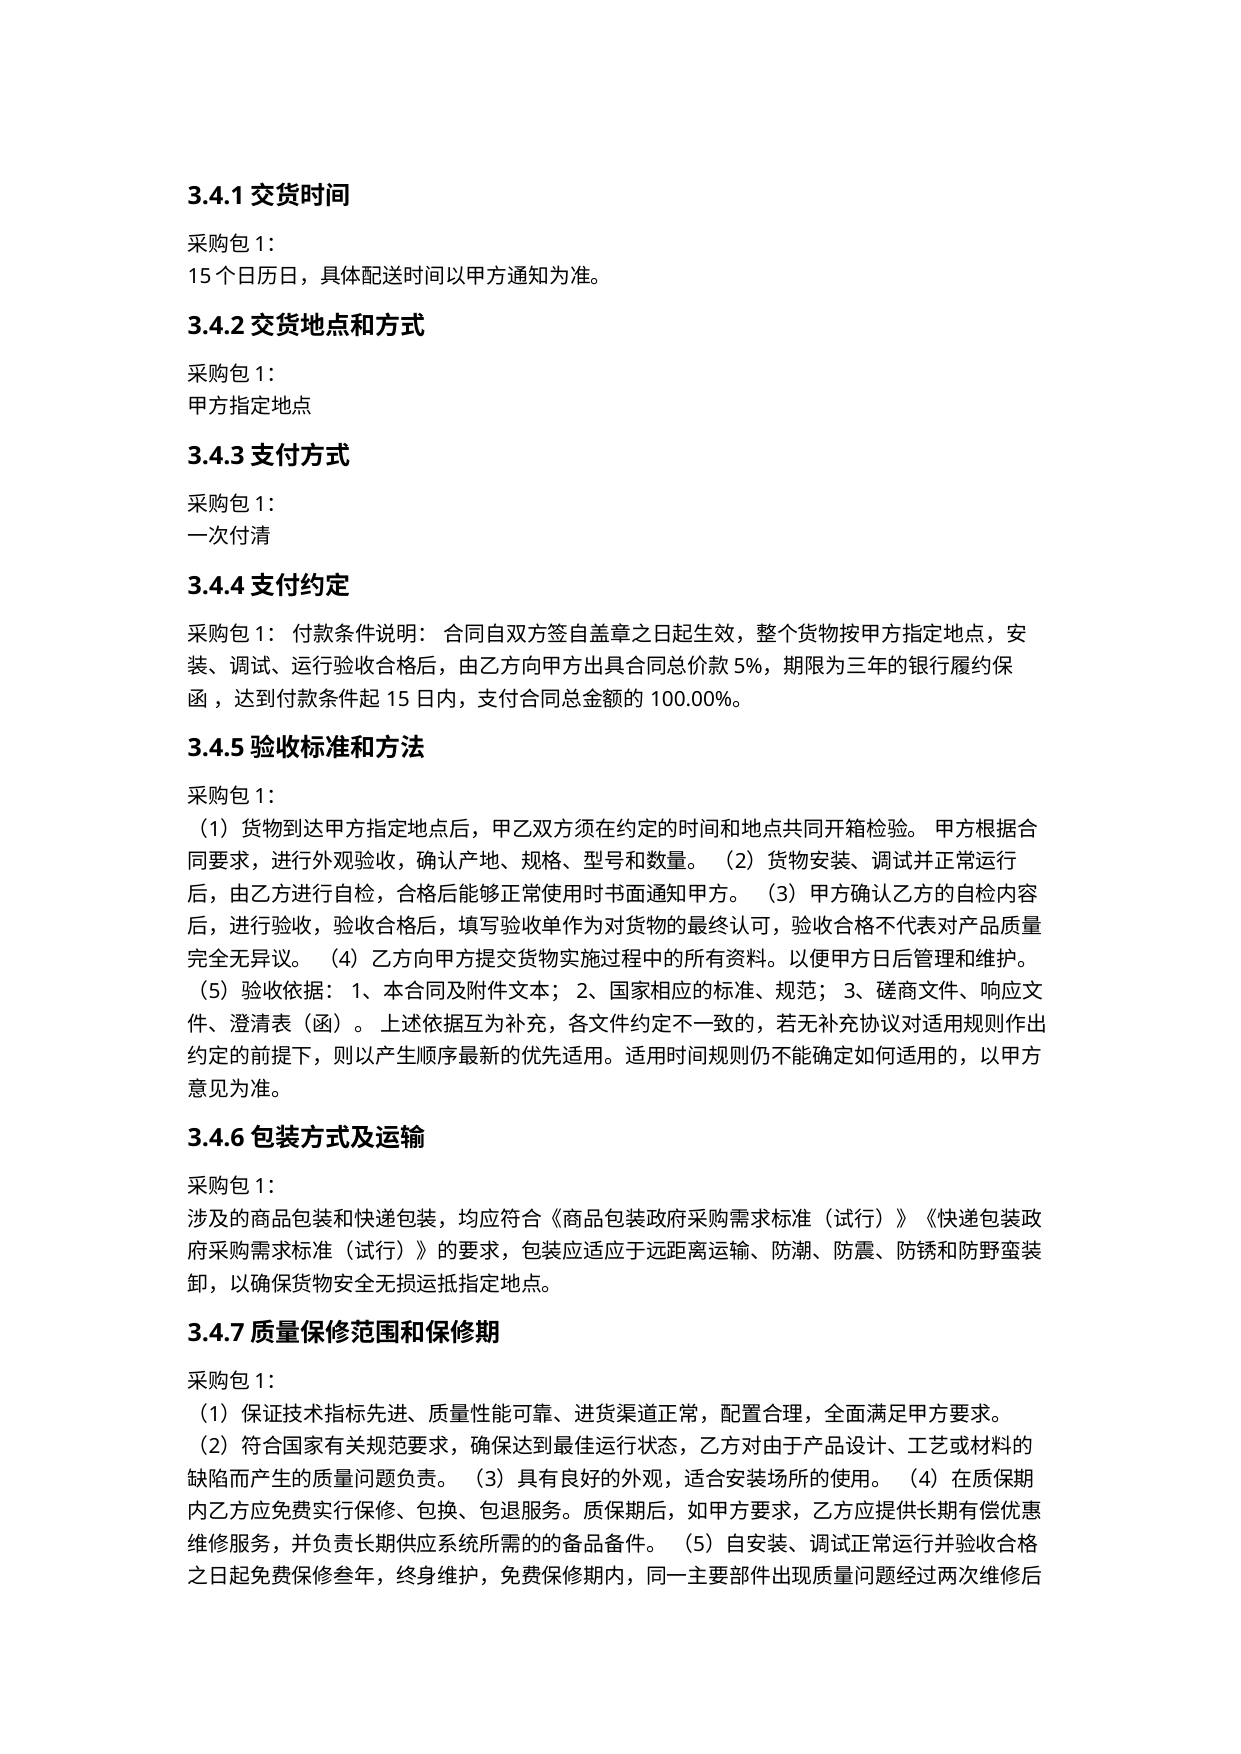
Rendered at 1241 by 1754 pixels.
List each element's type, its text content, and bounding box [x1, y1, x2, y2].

text 3.4.3支付方式 [187, 422, 1053, 487]
text 采购包1： [187, 487, 1053, 519]
text 涉及的商品包装和快递包装，均应符合《商品包装政府采购需求标准（试行）》《快递包装政府采购需求标准（试行）》的要求，包装应适应于远距离运输、防潮、防震、防锈和防野蛮装卸，以确保货物安全无损运抵指定地点。 [187, 1202, 1053, 1299]
text 3.4.1交货时间 [187, 162, 1053, 227]
text 15个日历日，具体配送时间以甲方通知为准。 [187, 259, 1053, 292]
text 3.4.6包装方式及运输 [187, 1104, 1053, 1169]
text 采购包1： [187, 1169, 1053, 1202]
text 3.4.2交货地点和方式 [187, 292, 1053, 357]
text 采购包1： [187, 357, 1053, 389]
text 采购包1： 付款条件说明： 合同自双方签自盖章之日起生效，整个货物按甲方指定地点，安装、调试、运行验收合格后，由乙方向甲方出具合同总价款5%，期限为三年的银行履约保函 ，达到付款条件起 15 日内，支付合同总金额的 100.00%。 [187, 617, 1053, 714]
text 3.4.4支付约定 [187, 552, 1053, 617]
text 一次付清 [187, 519, 1053, 552]
text 采购包1： [187, 779, 1053, 812]
text 甲方指定地点 [187, 389, 1053, 422]
text 采购包1： [187, 1364, 1053, 1397]
text 3.4.7质量保修范围和保修期 [187, 1299, 1053, 1364]
text （1）货物到达甲方指定地点后，甲乙双方须在约定的时间和地点共同开箱检验。 甲方根据合同要求，进行外观验收，确认产地、规格、型号和数量。 （2）货物安装、调试并正常运行后，由乙方进行自检，合格后能够正常使用时书面通知甲方。 （3）甲方确认乙方的自检内容后，进行验收，验收合格后，填写验收单作为对货物的最终认可，验收合格不代表对产品质量完全无异议。 （4）乙方向甲方提交货物实施过程中的所有资料。以便甲方日后管理和维护。 （5）验收依据： 1、本合同及附件文本； 2、国家相应的标准、规范； 3、磋商文件、响应文件、澄清表（函）。 上述依据互为补充，各文件约定不一致的，若无补充协议对适用规则作出约定的前提下，则以产生顺序最新的优先适用。适用时间规则仍不能确定如何适用的，以甲方意见为准。 [187, 812, 1053, 1104]
text 3.4.5验收标准和方法 [187, 714, 1053, 779]
text 采购包1： [187, 227, 1053, 259]
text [187, 1397, 1053, 1592]
